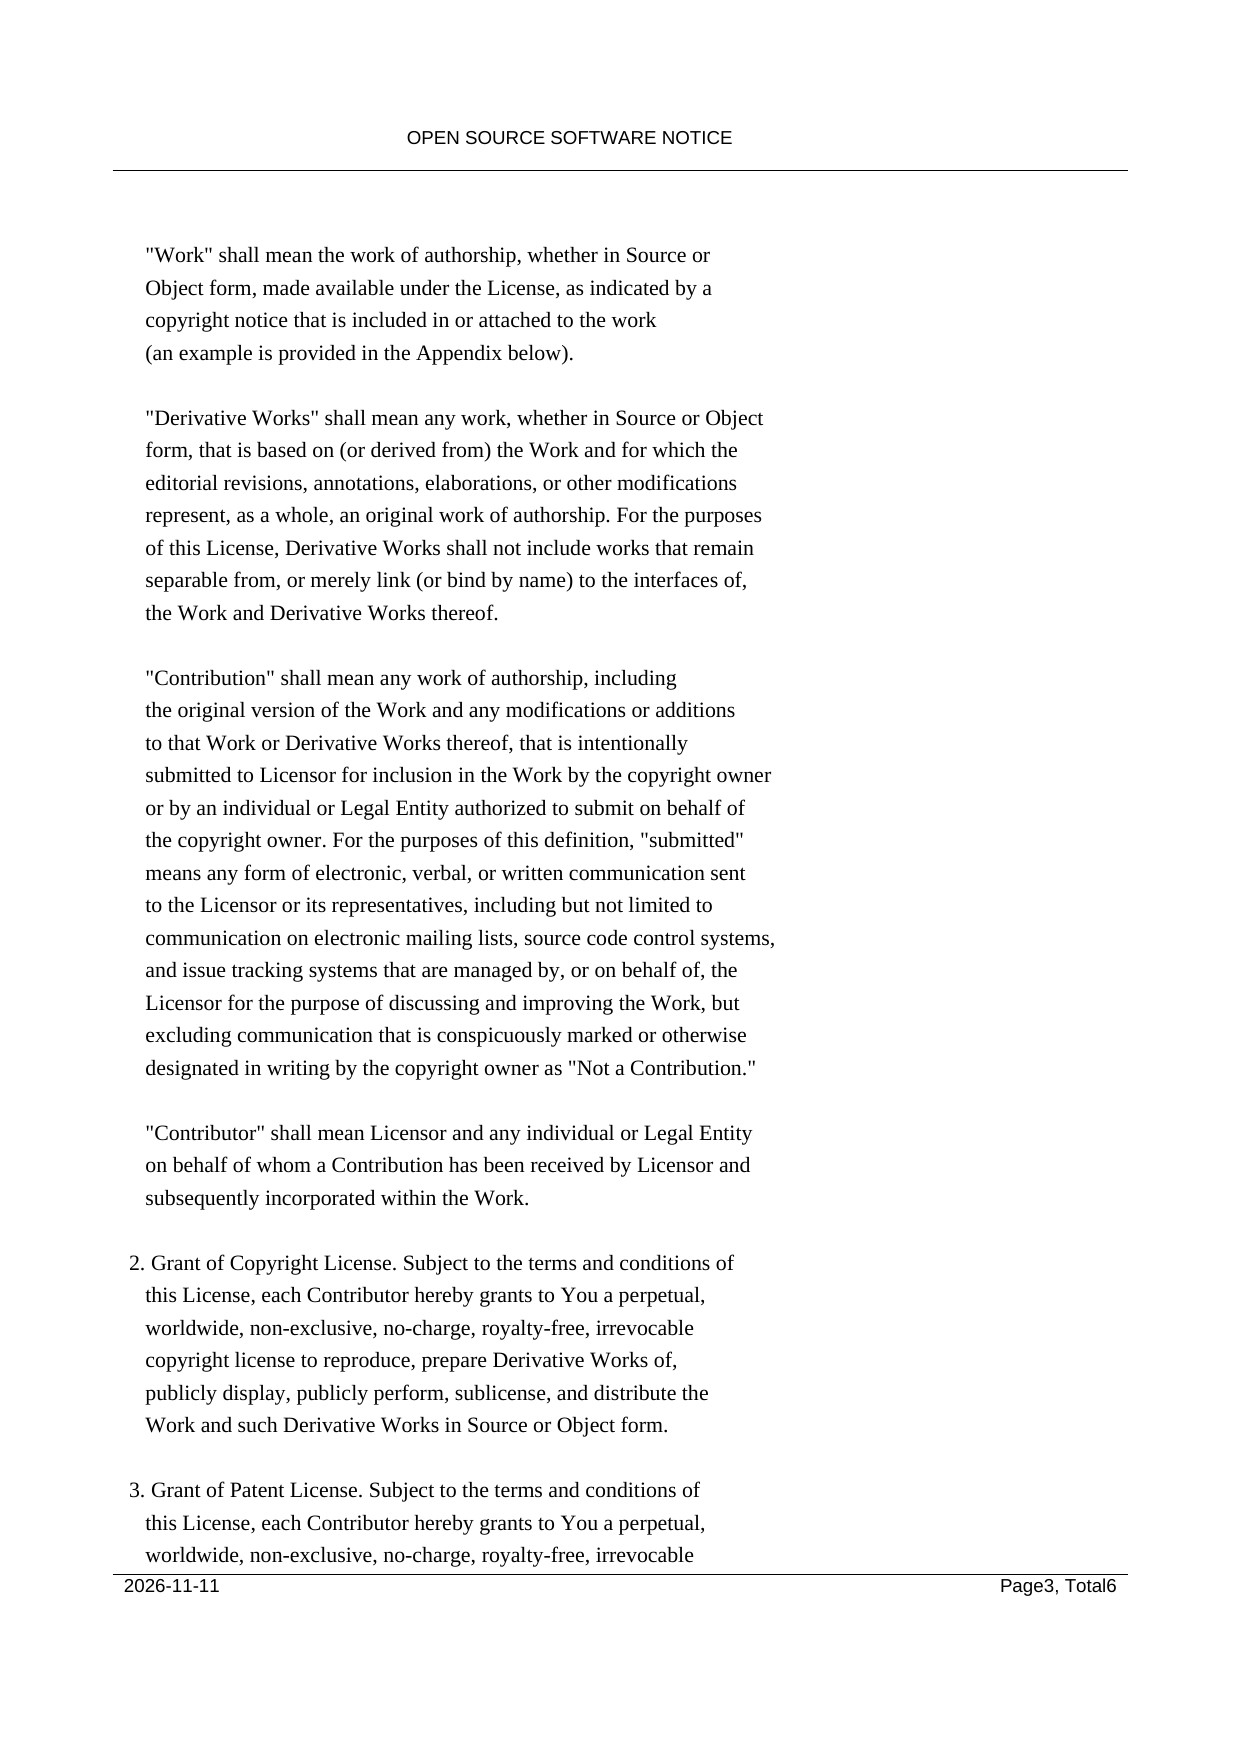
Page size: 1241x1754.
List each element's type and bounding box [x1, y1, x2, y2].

text [112, 206, 1128, 1571]
